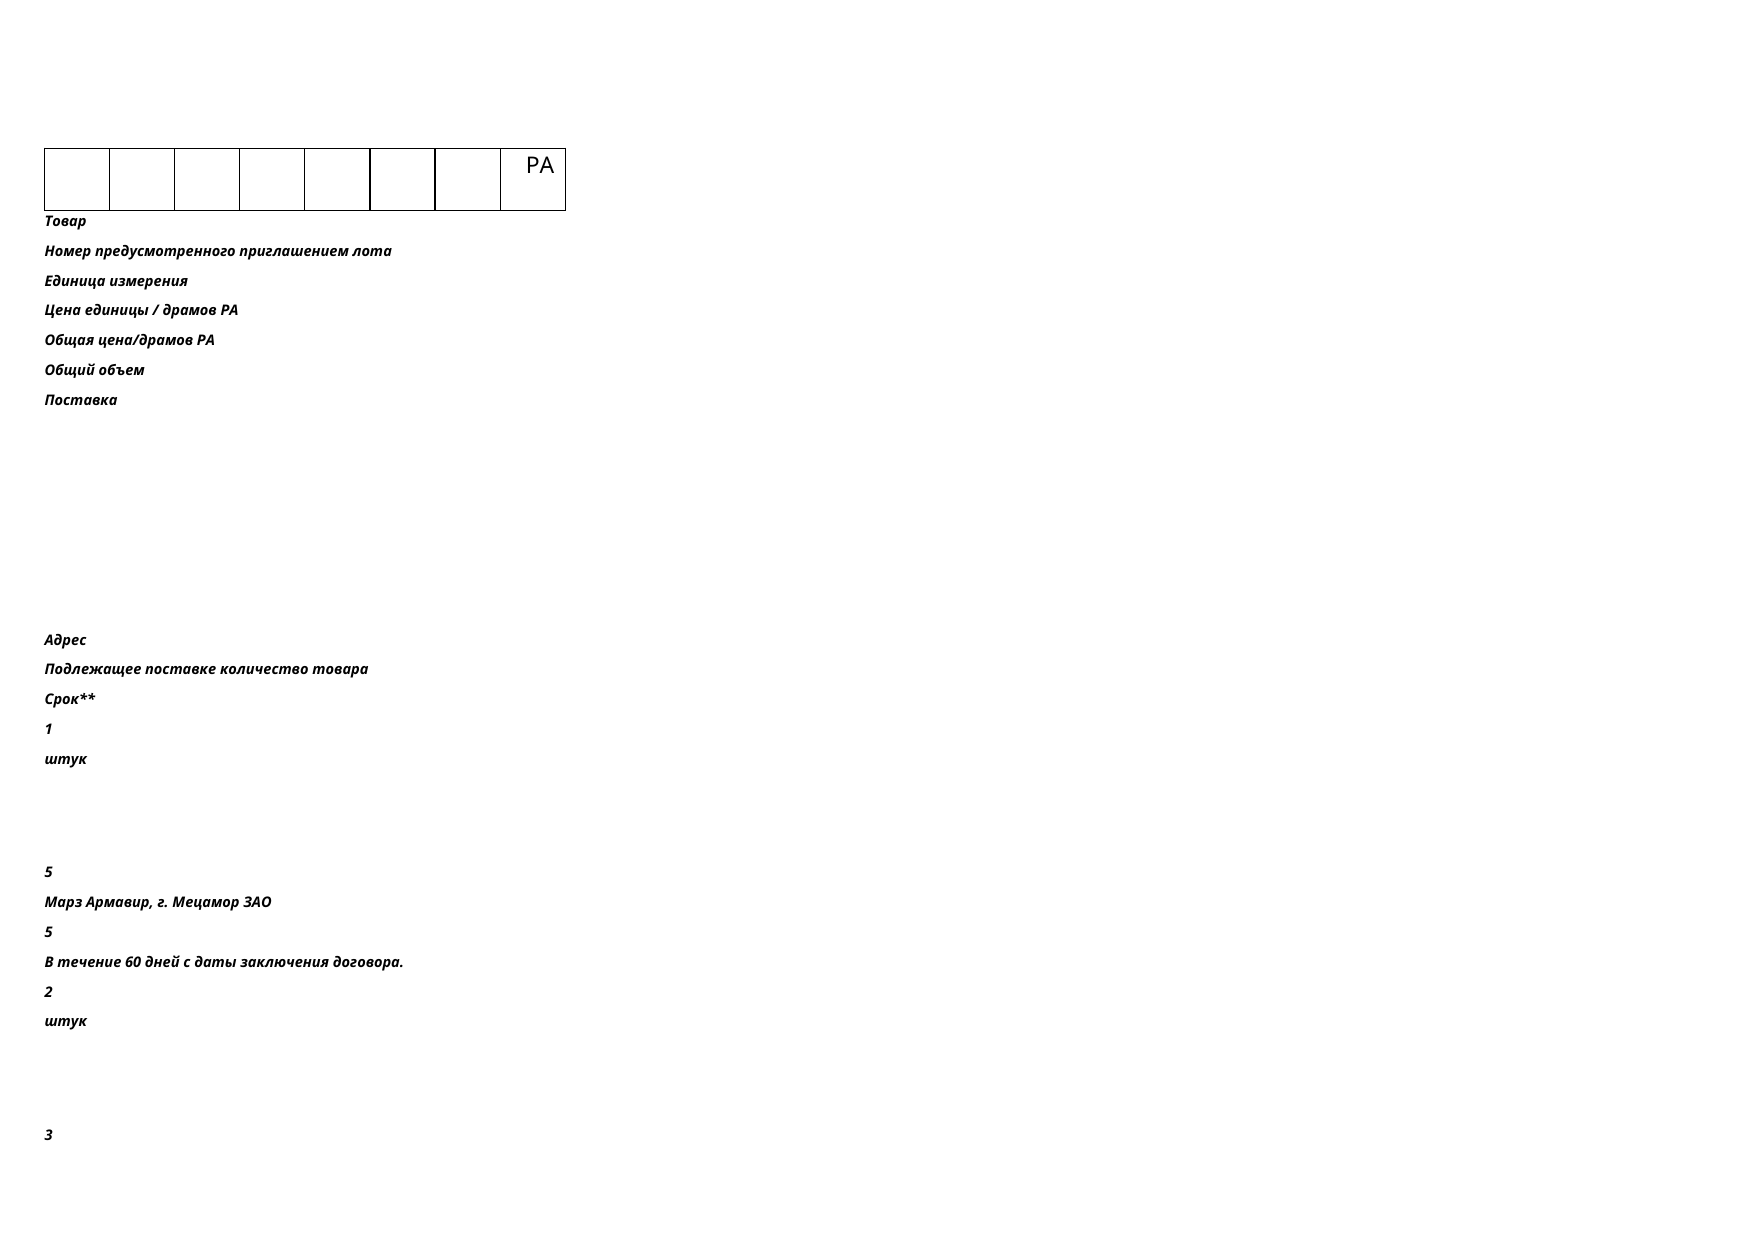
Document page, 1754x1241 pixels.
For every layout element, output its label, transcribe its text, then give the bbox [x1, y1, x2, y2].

text Драмов РА [511, 149, 554, 180]
